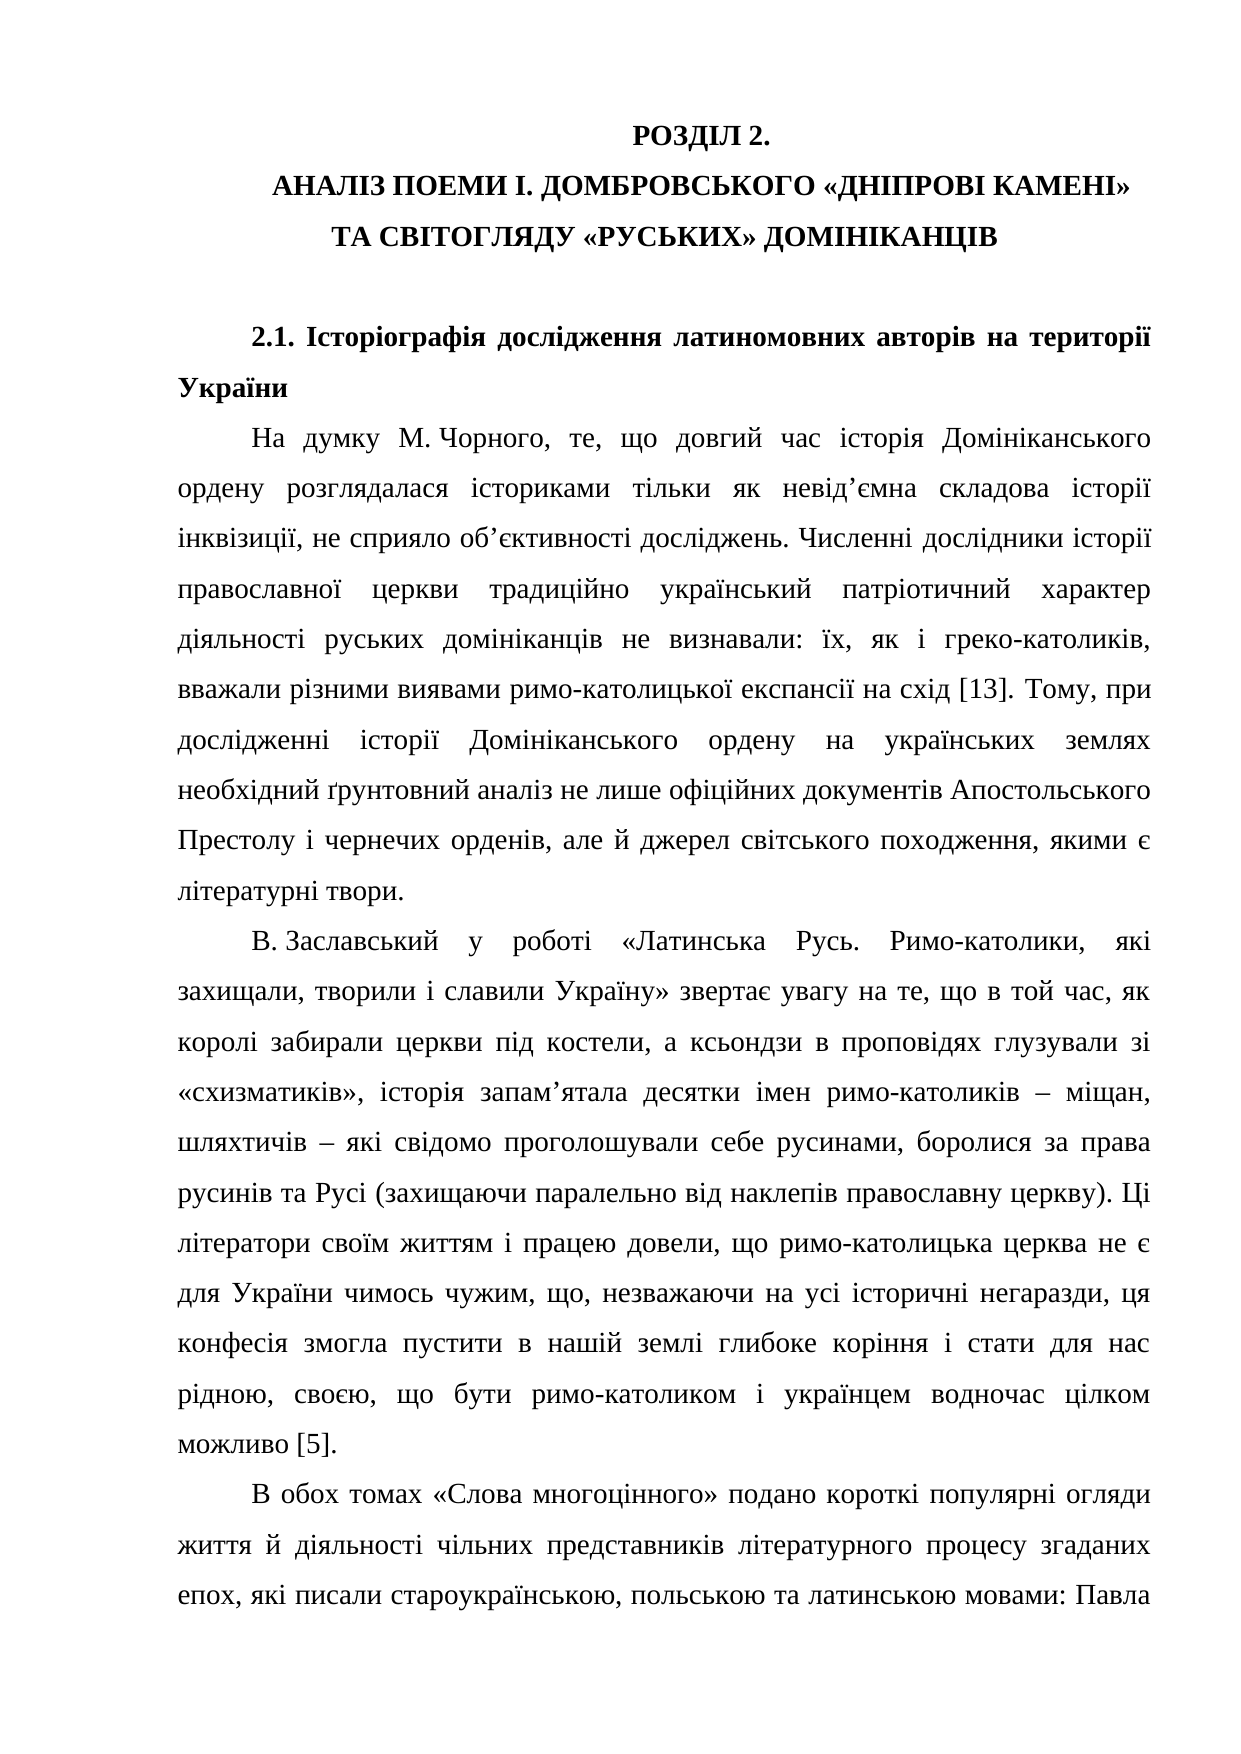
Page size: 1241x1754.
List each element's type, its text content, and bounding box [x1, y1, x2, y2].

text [177, 1477, 1152, 1611]
text АНАЛІЗ ПОЕМИ І. ДОМБРОВСЬКОГО «ДНІПРОВІ КАМЕНІ» ТА СВІТОГЛЯДУ «РУСЬКИХ» ДОМІНІКАНЦІВ [177, 168, 1152, 252]
text В. Заславський у роботі «Латинська Русь. Римо-католики, які захищали, творили і славили Україну» звертає увагу на те, що в той час, як королі забирали церкви під костели, а ксьондзи в проповідях глузували зі «схизматиків», історія запам’ятала десятки імен римо-католиків – міщан, шляхтичів – які свідомо проголошували себе русинами, боролися за права русинів та Русі (захищаючи паралельно від наклепів православну церкву). Ці літератори своїм життям і працею довели, що римо-католицька церква не є для України чимось чужим, що, незважаючи на усі історичні негаразди, ця конфесія змогла пустити в нашій землі глибоке коріння і стати для нас рідною, своєю, що бути римо-католиком і українцем водночас цілком можливо [5]. [177, 923, 1152, 1460]
text На думку М. Чорного, те, що довгий час історія Домініканського ордену розглядалася істориками тільки як невід’ємна складова історії інквізиції, не сприяло об’єктивності досліджень. Численні дослідники історії православної церкви традиційно український патріотичний характер діяльності руських домініканців не визнавали: їх, як і греко-католиків, вважали різними виявами римо-католицької експансії на схід [13]. Тому, при дослідженні історії Домініканського ордену на українських землях необхідний ґрунтовний аналіз не лише офіційних документів Апостольського Престолу і чернечих орденів, але й джерел світського походження, якими є літературні твори. [177, 420, 1152, 906]
text РОЗДІЛ 2. [177, 118, 1152, 152]
text 2.1. Історіографія дослідження латиномовних авторів на території України [177, 319, 1152, 403]
